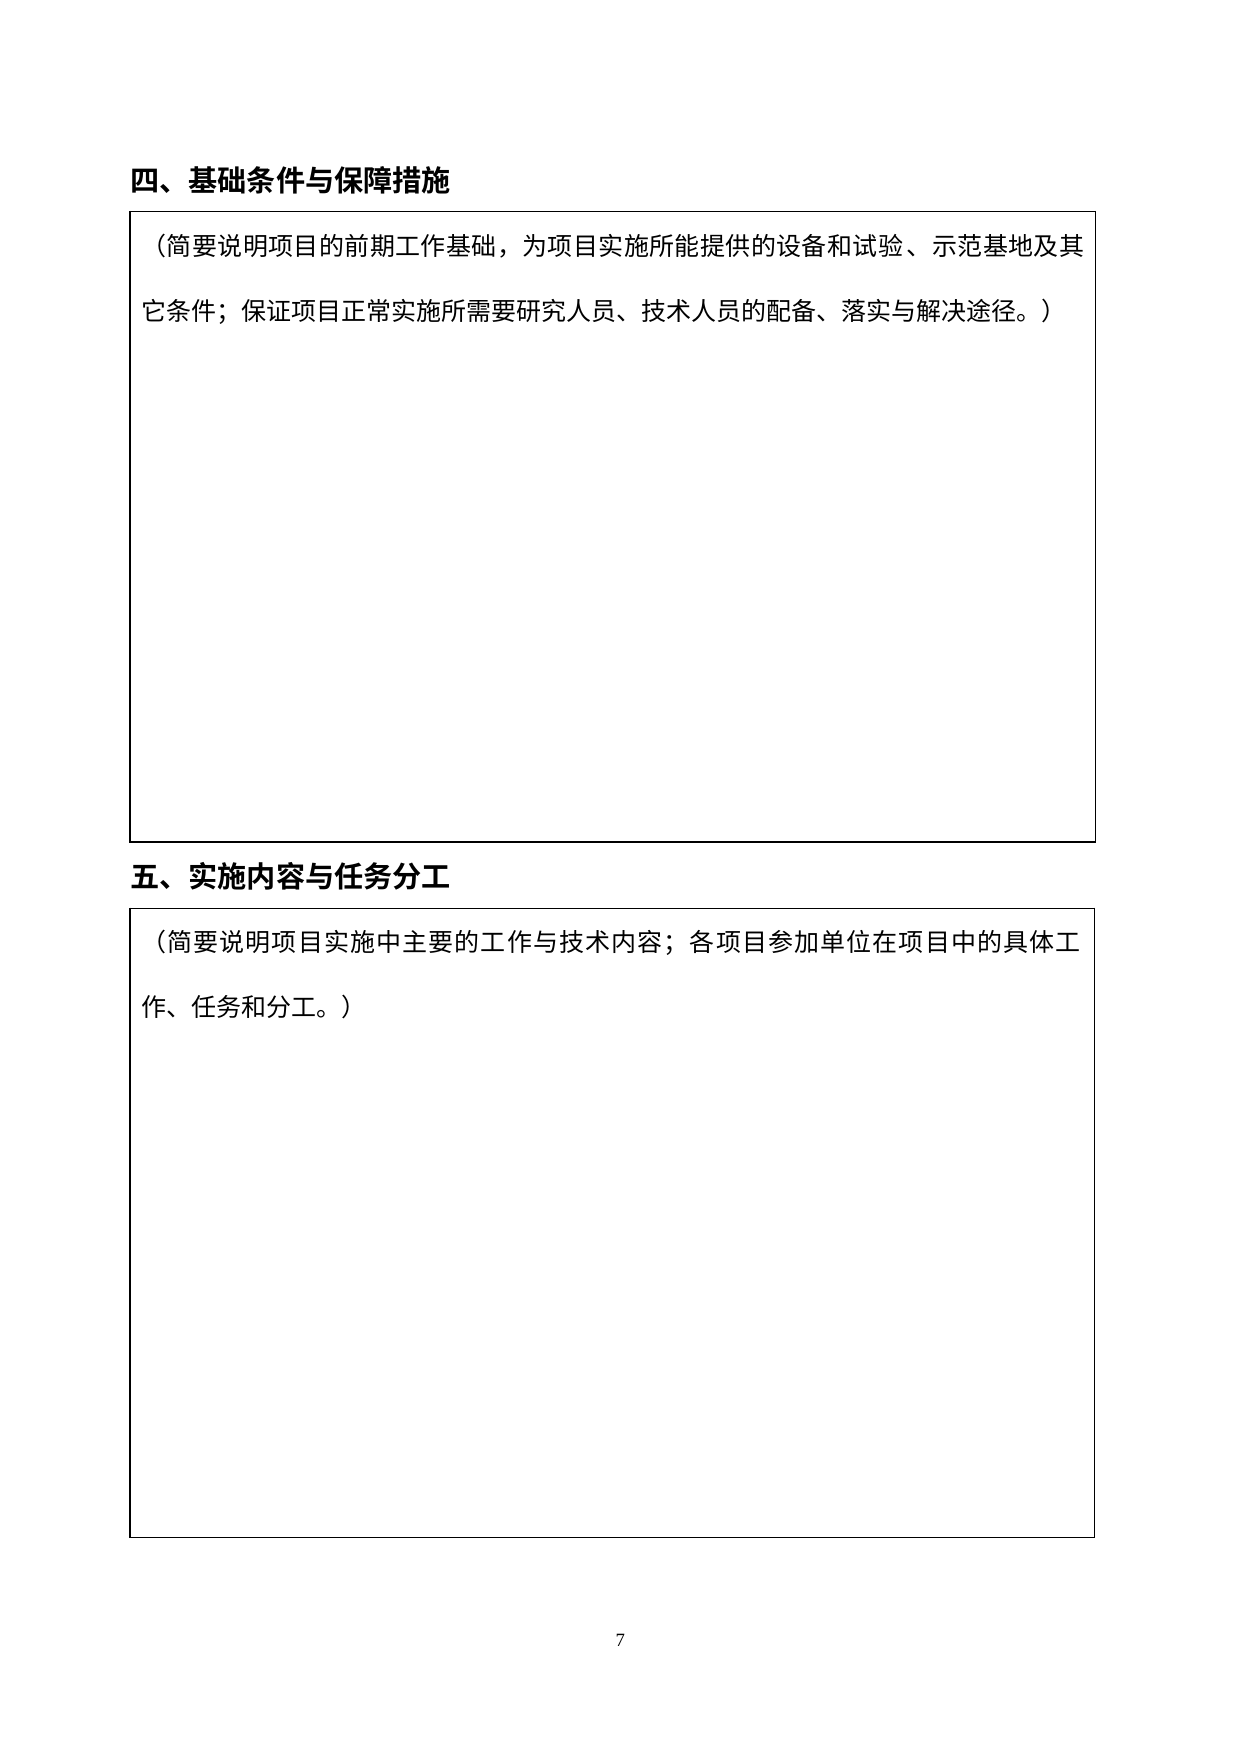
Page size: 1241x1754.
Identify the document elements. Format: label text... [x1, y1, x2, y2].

text 五、实施内容与任务分工 [130, 842, 1151, 907]
table_header （简要说明项目实施中主要的工作与技术内容；各项目参加单位在项目中的具体工作、任务和分工。） [131, 909, 1094, 1537]
text 四、基础条件与保障措施 [130, 146, 1151, 211]
table_header （简要说明项目的前期工作基础，为项目实施所能提供的设备和试验、示范基地及其它条件；保证项目正常实施所需要研究人员、技术人员的配备、落实与解决途径。） [131, 212, 1095, 841]
